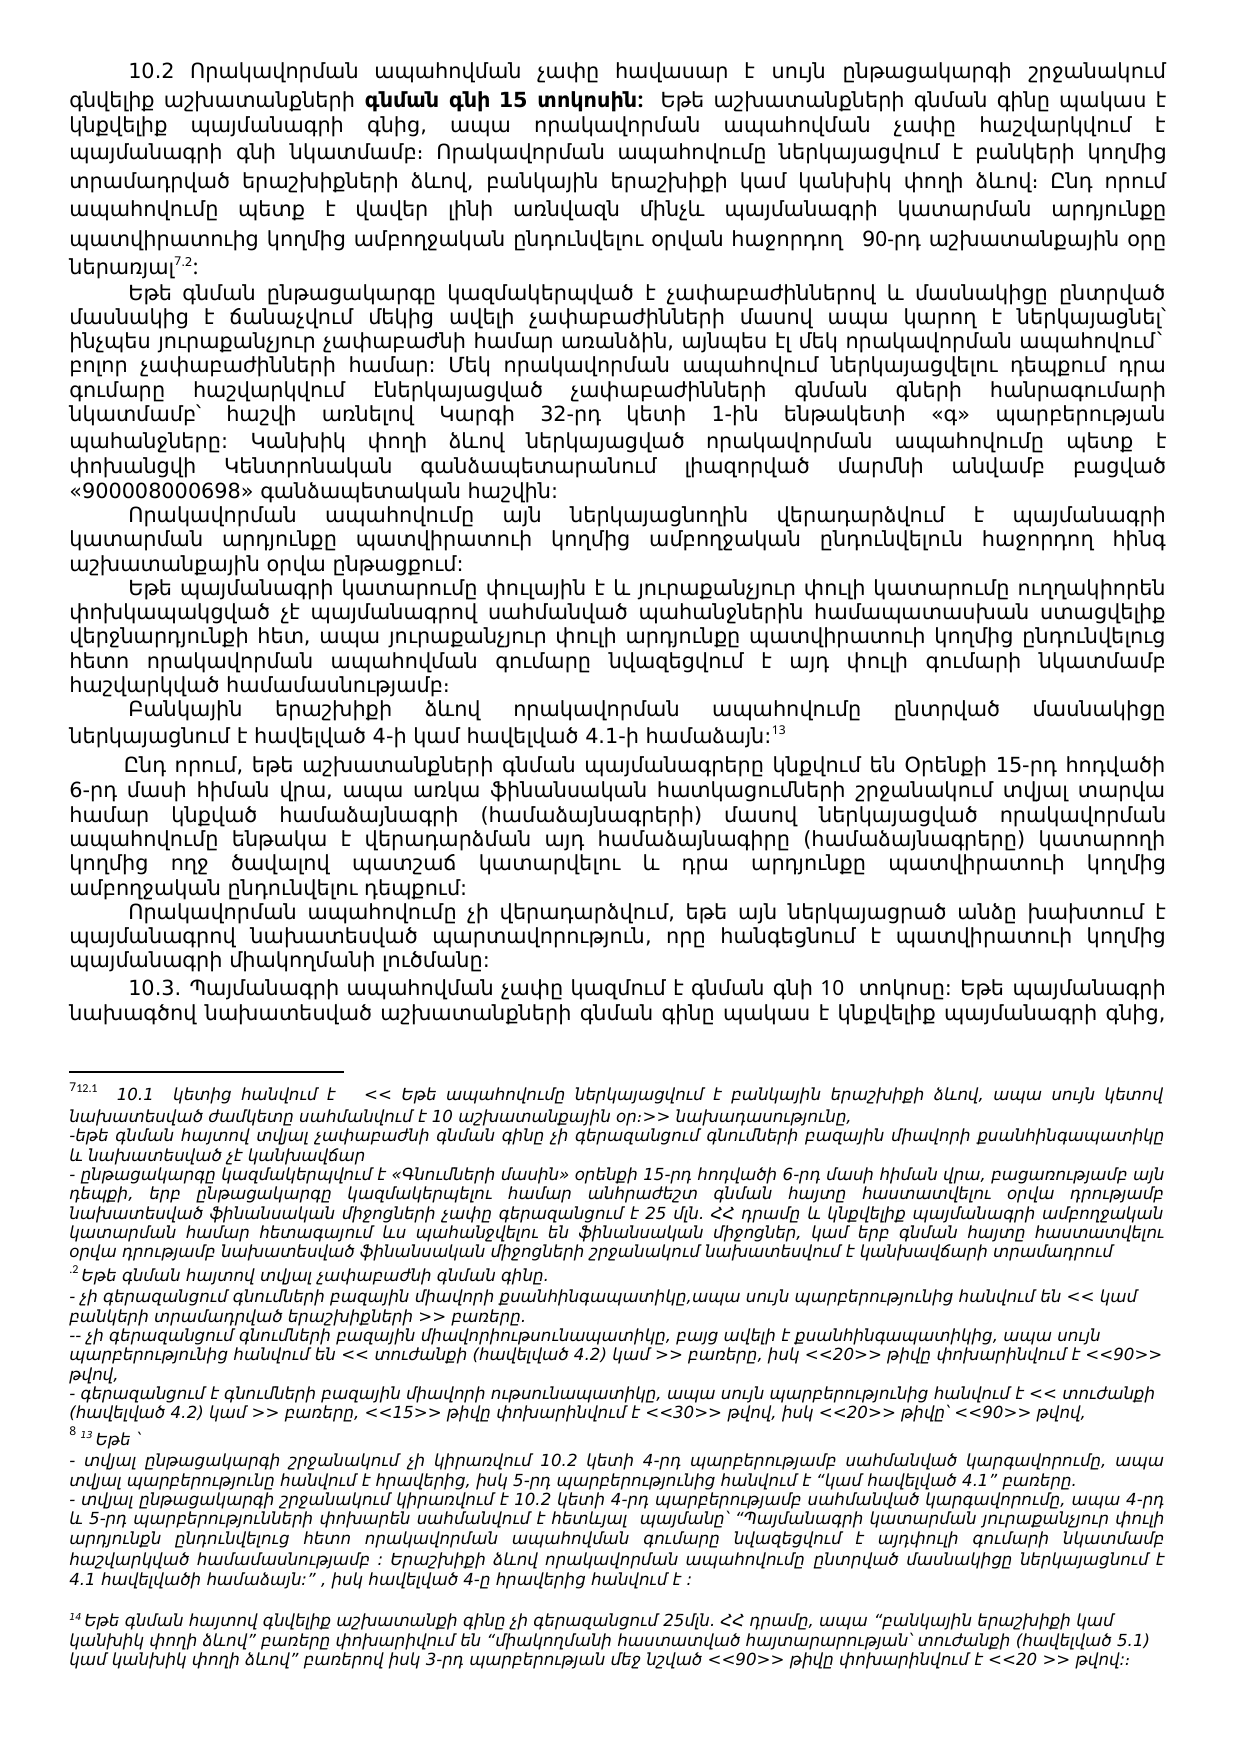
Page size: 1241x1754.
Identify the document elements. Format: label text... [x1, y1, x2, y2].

text Եթե գնման ընթացակարգը կազմակերպված է չափաբաժիններով և մասնակիցը ընտրված մասնակից է ճանաչվում մեկից ավելի չափաբաժինների մասով ապա կարող է ներկայացնել՝ ինչպես յուրաքանչյուր չափաբաժնի համար առանձին, այնպես էլ մեկ որակավորման ապահովում` բոլոր չափաբաժինների համար: Մեկ որակավորման ապահովում ներկայացվելու դեպքում դրա գումարը հաշվարկվում էներկայացված չափաբաժինների գնման գների հանրագումարի նկատմամբ՝ հաշվի առնելով Կարգի 32-րդ կետի 1-ին ենթակետի «գ» պարբերության պահանջները: Կանխիկ փողի ձևով ներկայացված որակավորման ապահովումը պետք է փոխանցվի Կենտրոնական գանձապետարանում լիազորված մարմնի անվամբ բացված «900008000698» գանձապետական հաշվին: [69, 281, 1167, 503]
text Որակավորման ապահովումը չի վերադարձվում, եթե այն ներկայացրած անձը խախտում է պայմանագրով նախատեսված պարտավորություն, որը հանգեցնում է պատվիրատուի կողմից պայմանագրի միակողմանի լուծմանը: [69, 900, 1167, 973]
text 10.2 Որակավորման ապահովման չափը հավասար է սույն ընթացակարգի շրջանակում գնվելիք աշխատանքների գնման գնի 15 տոկոսին: Եթե աշխատանքների գնման գինը պակաս է կնքվելիք պայմանագրի գնից, ապա որակավորման ապահովման չափը հաշվարկվում է պայմանագրի գնի նկատմամբ։ Որակավորման ապահովումը ներկայացվում է բանկերի կողմից տրամադրված երաշխիքների ձևով, բանկային երաշխիքի կամ կանխիկ փողի ձևով։ Ընդ որում ապահովումը պետք է վավեր լինի առնվազն մինչև պայմանագրի կատարման արդյունքը պատվիրատուից կողմից ամբողջական ընդունվելու օրվան հաջորդող 90-րդ աշխատանքային օրը ներառյալ.2: [69, 56, 1167, 281]
text Եթե պայմանագրի կատարումը փուլային է և յուրաքանչյուր փուլի կատարումը ուղղակիորեն փոխկապակցված չէ պայմանագրով սահմանված պահանջներին համապատասխան ստացվելիք վերջնարդյունքի հետ, ապա յուրաքանչյուր փուլի արդյունքը պատվիրատուի կողմից ընդունվելուց հետո որակավորման ապահովման գումարը նվազեցվում է այդ փուլի գումարի նկատմամբ հաշվարկված համամասնությամբ։ [69, 576, 1167, 697]
text Բանկային երաշխիքի ձևով որակավորման ապահովումը ընտրված մասնակիցը ներկայացնում է հավելված 4-ի կամ հավելված 4.1-ի համաձայն:13 [69, 697, 1167, 750]
text Ընդ որում, եթե աշխատանքների գնման պայմանագրերը կնքվում են Օրենքի 15-րդ հոդվածի 6-րդ մասի հիման վրա, ապա առկա ֆինանսական հատկացումների շրջանակում տվյալ տարվա համար կնքված համաձայնագրի (համաձայնագրերի) մասով ներկայացված որակավորման ապահովումը ենթակա է վերադարձման այդ համաձայնագիրը (համաձայնագրերը) կատարողի կողմից ողջ ծավալով պատշաճ կատարվելու և դրա արդյունքը պատվիրատուի կողմից ամբողջական ընդունվելու դեպքում: [69, 750, 1167, 900]
text Որակավորման ապահովումը այն ներկայացնողին վերադարձվում է պայմանագրի կատարման արդյունքը պատվիրատուի կողմից ամբողջական ընդունվելուն հաջորդող հինգ աշխատանքային օրվա ընթացքում: [69, 503, 1167, 576]
text 10.3. Պայմանագրի ապահովման չափը կազմում է գնման գնի 10 տոկոսը: Եթե պայմանագրի նախագծով նախատեսված աշխատանքների գնման գինը պակաս է կնքվելիք պայմանագրի գնից, ապա պայմանագրի ապահովման չափը հաշվարկվում է պայմանագրի գնի նկատմամբ: Պայմանագրի ապահովումը ներկայացվում է բանկային երաշխիքի կամ կանխիկ փողի ձևով:14 [69, 973, 1167, 1025]
